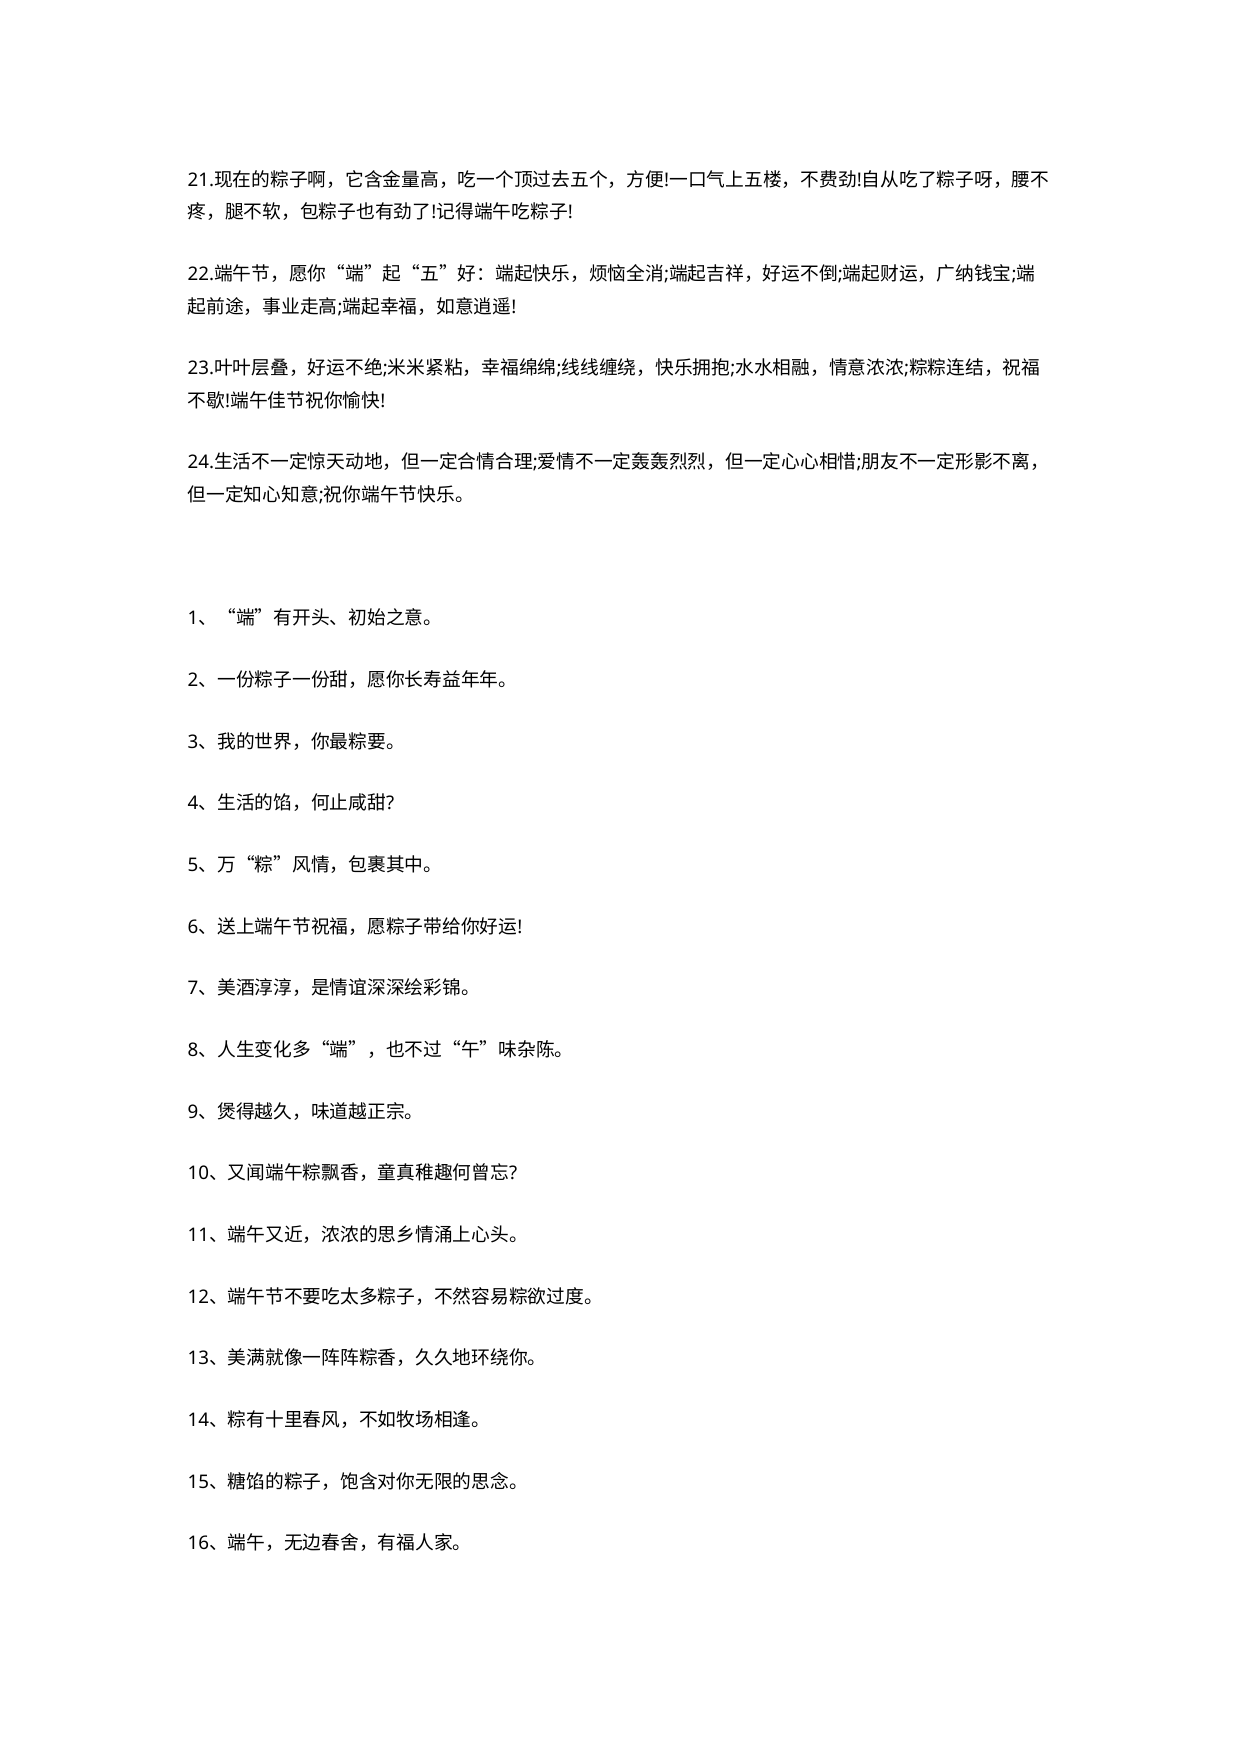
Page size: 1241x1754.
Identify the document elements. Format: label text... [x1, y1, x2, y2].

text 14、粽有十里春风，不如牧场相逢。 [187, 1402, 1053, 1434]
text 7、美酒淳淳，是情谊深深绘彩锦。 [187, 970, 1053, 1003]
text 15、糖馅的粽子，饱含对你无限的思念。 [187, 1464, 1053, 1496]
text 8、人生变化多“端”，也不过“午”味杂陈。 [187, 1032, 1053, 1064]
text 4、生活的馅，何止咸甜? [187, 785, 1053, 818]
text 6、送上端午节祝福，愿粽子带给你好运! [187, 909, 1053, 941]
text 3、我的世界，你最粽要。 [187, 724, 1053, 756]
text 13、美满就像一阵阵粽香，久久地环绕你。 [187, 1340, 1053, 1373]
text 1、“端”有开头、初始之意。 [187, 600, 1053, 633]
text 24.生活不一定惊天动地，但一定合情合理;爱情不一定轰轰烈烈，但一定心心相惜;朋友不一定形影不离，但一定知心知意;祝你端午节快乐。 [187, 444, 1053, 509]
text 9、煲得越久，味道越正宗。 [187, 1094, 1053, 1126]
text 22.端午节，愿你“端”起“五”好：端起快乐，烦恼全消;端起吉祥，好运不倒;端起财运，广纳钱宝;端起前途，事业走高;端起幸福，如意逍遥! [187, 256, 1053, 321]
text 5、万“粽”风情，包裹其中。 [187, 847, 1053, 879]
text 21.现在的粽子啊，它含金量高，吃一个顶过去五个，方便!一口气上五楼，不费劲!自从吃了粽子呀，腰不疼，腿不软，包粽子也有劲了!记得端午吃粽子! [187, 162, 1053, 227]
text 2、一份粽子一份甜，愿你长寿益年年。 [187, 662, 1053, 694]
text 23.叶叶层叠，好运不绝;米米紧粘，幸福绵绵;线线缠绕，快乐拥抱;水水相融，情意浓浓;粽粽连结，祝福不歇!端午佳节祝你愉快! [187, 350, 1053, 415]
text 10、又闻端午粽飘香，童真稚趣何曾忘? [187, 1155, 1053, 1188]
text 12、端午节不要吃太多粽子，不然容易粽欲过度。 [187, 1279, 1053, 1311]
text 16、端午，无边春舍，有福人家。 [187, 1525, 1053, 1558]
text 11、端午又近，浓浓的思乡情涌上心头。 [187, 1217, 1053, 1249]
